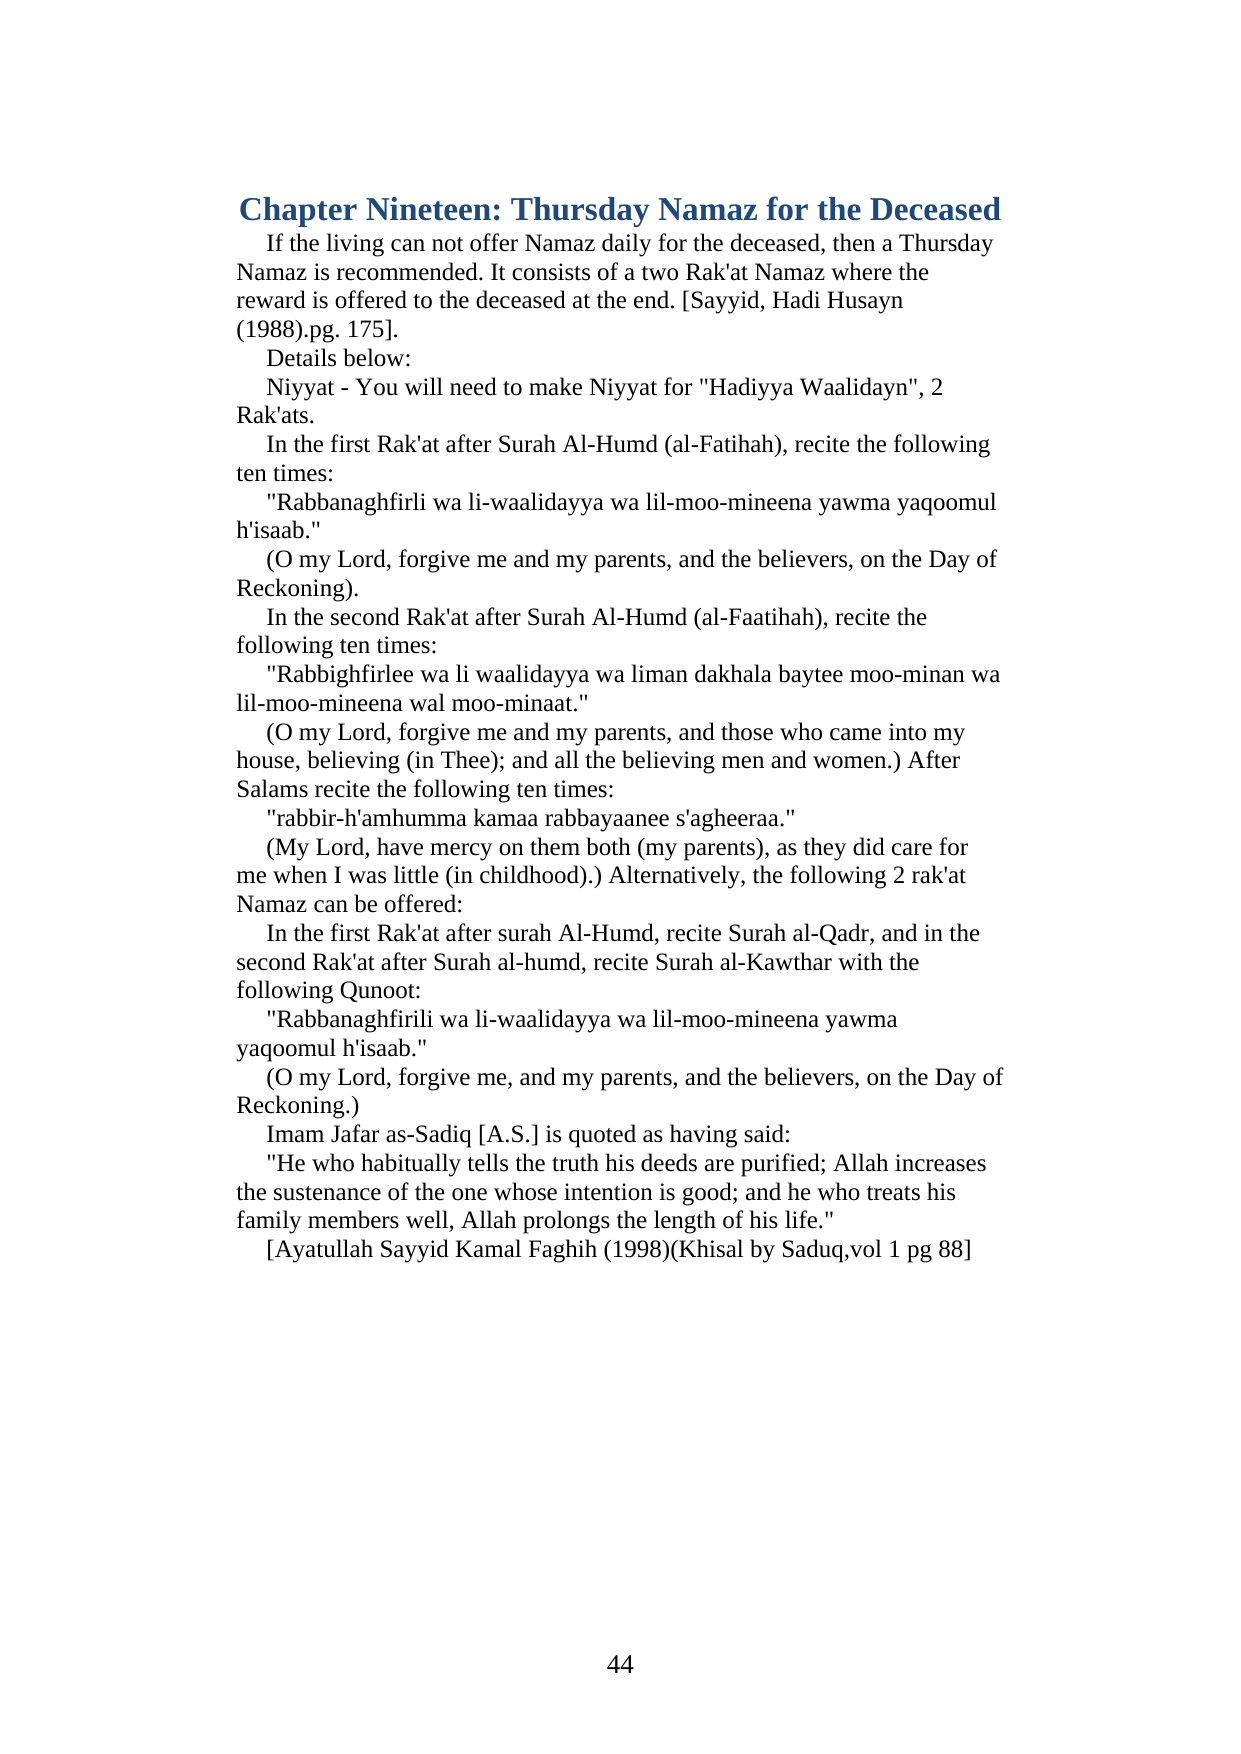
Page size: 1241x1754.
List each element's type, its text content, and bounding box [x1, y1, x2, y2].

text (O my Lord, forgive me and my parents, and the believers, on the Day of Reckoning). [236, 544, 1004, 602]
text In the second Rak'at after Surah Al-Humd (al-Faatihah), recite the following ten times: [236, 602, 1004, 659]
text If the living can not offer Namaz daily for the deceased, then a Thursday Namaz is recommended. It consists of a two Rak'at Namaz where the reward is offered to the deceased at the end. [Sayyid, Hadi Husayn (1988).pg. 175]. [236, 228, 1004, 343]
text (My Lord, have mercy on them both (my parents), as they did care for me when I was little (in childhood).) Alternatively, the following 2 rak'at Namaz can be offered: [236, 832, 1004, 918]
text "He who habitually tells the truth his deeds are purified; Allah increases the sustenance of the one whose intention is good; and he who treats his family members well, Allah prolongs the length of his life." [236, 1148, 1004, 1234]
text "Rabbanaghfirili wa li-waalidayya wa lil-moo-mineena yawma yaqoomul h'isaab." [236, 1004, 1004, 1062]
text In the first Rak'at after Surah Al-Humd (al-Fatihah), recite the following ten times: [236, 429, 1004, 487]
text "Rabbighfirlee wa li waalidayya wa liman dakhala baytee moo-minan wa lil-moo-mineena wal moo-minaat." [236, 659, 1004, 717]
text Details below: [236, 343, 1004, 372]
text In the first Rak'at after surah Al-Humd, recite Surah al-Qadr, and in the second Rak'at after Surah al-humd, recite Surah al-Kawthar with the following Qunoot: [236, 918, 1004, 1004]
text (O my Lord, forgive me and my parents, and those who came into my house, believing (in Thee); and all the believing men and women.) After Salams recite the following ten times: [236, 717, 1004, 803]
text "rabbir-h'amhumma kamaa rabbayaanee s'agheeraa." [236, 803, 1004, 832]
subtitle Chapter Nineteen: Thursday Namaz for the Deceased [236, 190, 1004, 228]
text "Rabbanaghfirli wa li-waalidayya wa lil-moo-mineena yawma yaqoomul h'isaab." [236, 487, 1004, 544]
text [Ayatullah Sayyid Kamal Faghih (1998)(Khisal by Saduq,vol 1 pg 88] [236, 1234, 1004, 1263]
text (O my Lord, forgive me, and my parents, and the believers, on the Day of Reckoning.) [236, 1062, 1004, 1119]
text Niyyat - You will need to make Niyyat for "Hadiyya Waalidayn", 2 Rak'ats. [236, 372, 1004, 429]
text Imam Jafar as-Sadiq [A.S.] is quoted as having said: [236, 1119, 1004, 1148]
